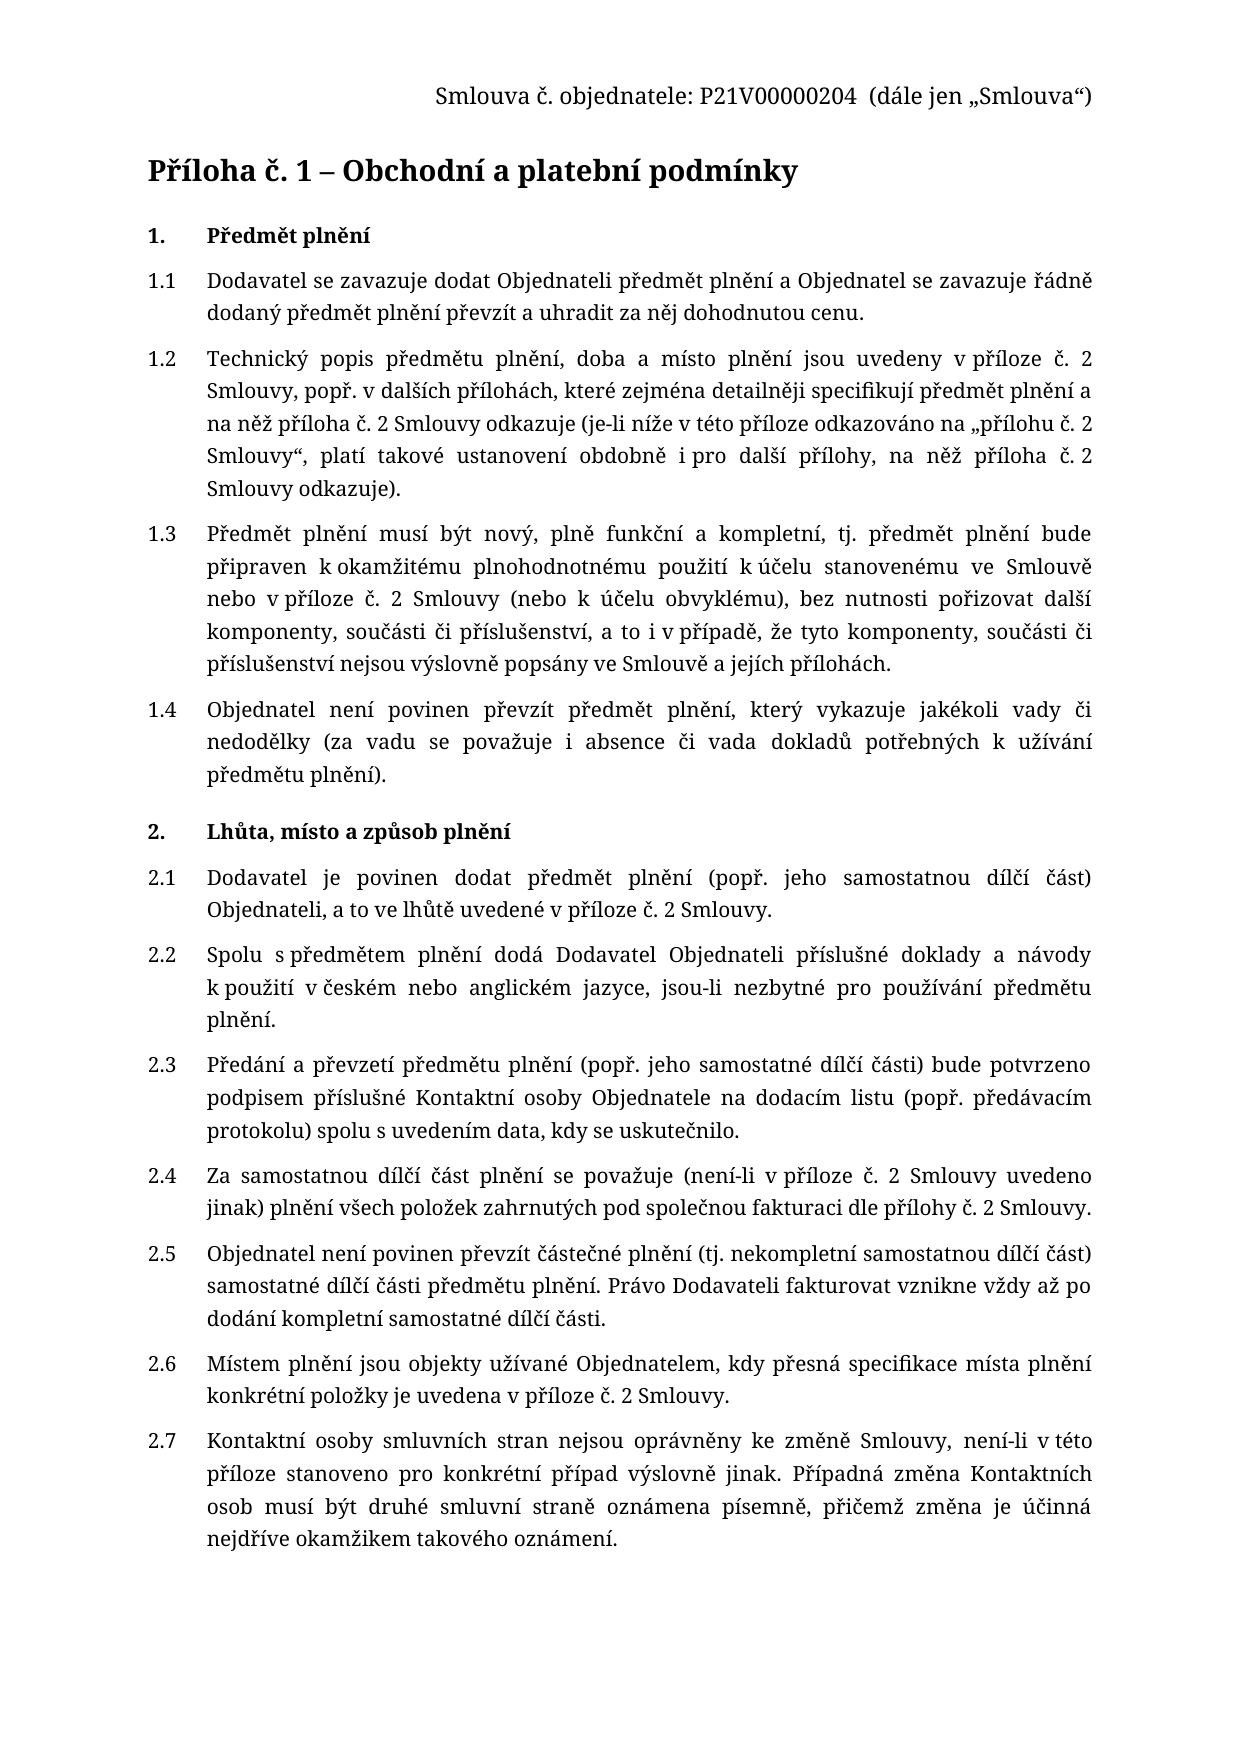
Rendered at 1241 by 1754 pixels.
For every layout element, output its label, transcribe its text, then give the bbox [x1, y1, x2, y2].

list Objednatel není povinen převzít předmět plnění, který vykazuje jakékoli vady či nedodělky (za vadu se považuje i absence či vada dokladů potřebných k užívání předmětu plnění). [148, 695, 1093, 788]
list Předání a převzetí předmětu plnění (popř. jeho samostatné dílčí části) bude potvrzeno podpisem příslušné Kontaktní osoby Objednatele na dodacím listu (popř. předávacím protokolu) spolu s uvedením data, kdy se uskutečnilo. [148, 1051, 1093, 1144]
list Dodavatel se zavazuje dodat Objednateli předmět plnění a Objednatel se zavazuje řádně dodaný předmět plnění převzít a uhradit za něj dohodnutou cenu. [148, 266, 1093, 327]
list Za samostatnou dílčí část plnění se považuje (není-li v příloze č. 2 Smlouvy uvedeno jinak) plnění všech položek zahrnutých pod společnou fakturaci dle přílohy č. 2 Smlouvy. [148, 1161, 1093, 1222]
list Objednatel není povinen převzít částečné plnění (tj. nekompletní samostatnou dílčí část) samostatné dílčí části předmětu plnění. Právo Dodavateli fakturovat vznikne vždy až po dodání kompletní samostatné dílčí části. [148, 1239, 1093, 1332]
list Lhůta, místo a způsob plnění [148, 817, 1093, 846]
list Dodavatel je povinen dodat předmět plnění (popř. jeho samostatnou dílčí část) Objednateli, a to ve lhůtě uvedené v příloze č. 2 Smlouvy. [148, 863, 1093, 924]
list Spolu s předmětem plnění dodá Dodavatel Objednateli příslušné doklady a návody k použití v českém nebo anglickém jazyce, jsou-li nezbytné pro používání předmětu plnění. [148, 940, 1093, 1034]
list Místem plnění jsou objekty užívané Objednatelem, kdy přesná specifikace místa plnění konkrétní položky je uvedena v příloze č. 2 Smlouvy. [148, 1349, 1093, 1410]
list Technický popis předmětu plnění, doba a místo plnění jsou uvedeny v příloze č. 2 Smlouvy, popř. v dalších přílohách, které zejména detailněji specifikují předmět plnění a na něž příloha č. 2 Smlouvy odkazuje (je-li níže v této příloze odkazováno na „přílohu č. 2 Smlouvy“, platí takové ustanovení obdobně i pro další přílohy, na něž příloha č. 2 Smlouvy odkazuje). [148, 344, 1093, 502]
list Kontaktní osoby smluvních stran nejsou oprávněny ke změně Smlouvy, není-li v této příloze stanoveno pro konkrétní případ výslovně jinak. Případná změna Kontaktních osob musí být druhé smluvní straně oznámena písemně, přičemž změna je účinná nejdříve okamžikem takového oznámení. [148, 1427, 1093, 1553]
list Předmět plnění musí být nový, plně funkční a kompletní, tj. předmět plnění bude připraven k okamžitému plnohodnotnému použití k účelu stanovenému ve Smlouvě nebo v příloze č. 2 Smlouvy (nebo k účelu obvyklému), bez nutnosti pořizovat další komponenty, součásti či příslušenství, a to i v případě, že tyto komponenty, součásti či příslušenství nejsou výslovně popsány ve Smlouvě a jejích přílohách. [148, 519, 1093, 678]
text Příloha č. 1 – Obchodní a platební podmínky [148, 150, 1093, 190]
list Předmět plnění [148, 221, 1093, 249]
